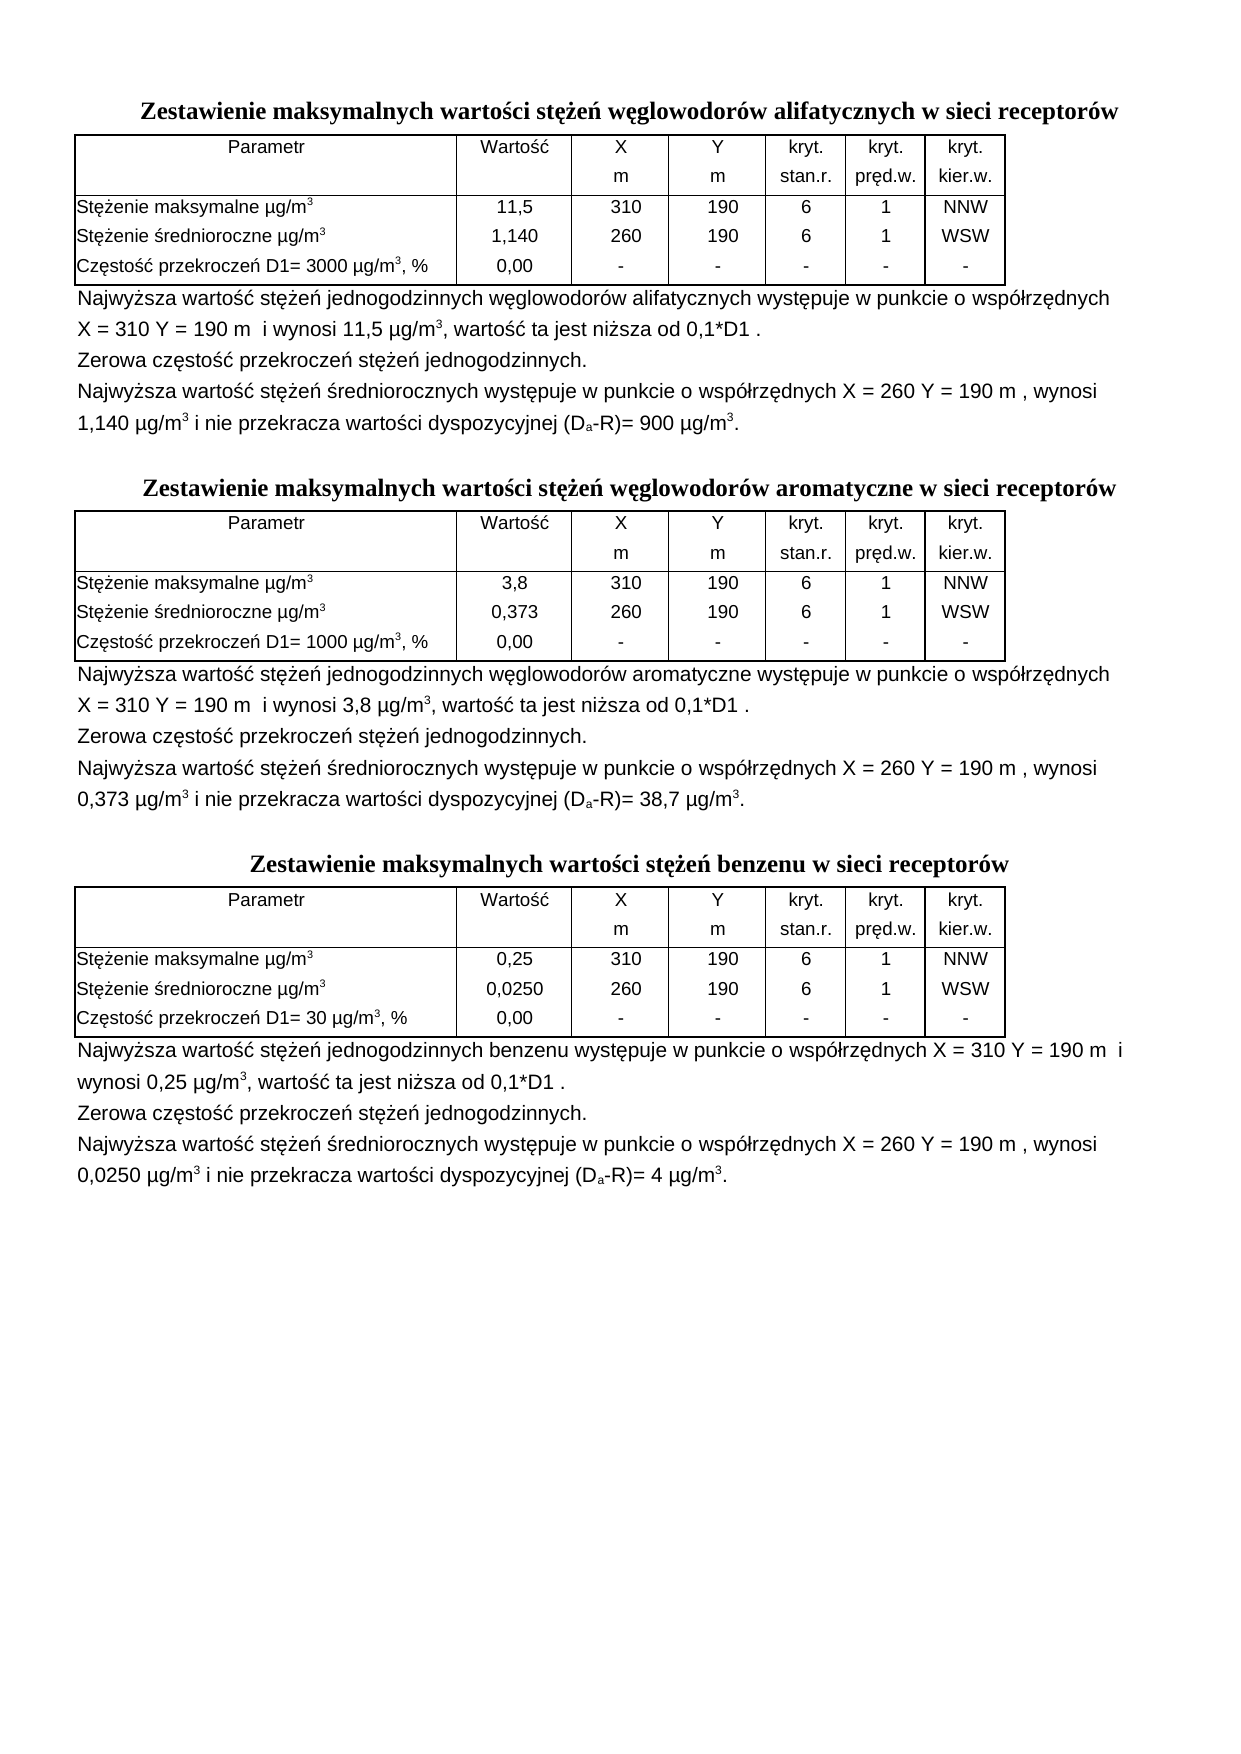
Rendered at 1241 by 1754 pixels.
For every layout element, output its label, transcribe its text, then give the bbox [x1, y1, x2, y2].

text Najwyższa wartość stężeń jednogodzinnych węglowodorów alifatycznych występuje w punkcie o współrzędnych X = 310 Y = 190 m i wynosi 11,5 µg/m3, wartość ta jest niższa od 0,1*D1 . [77, 286, 1182, 341]
table_cell 1 [846, 948, 924, 977]
text Zerowa częstość przekroczeń stężeń jednogodzinnych. [77, 724, 1182, 748]
table_cell 1 [846, 572, 924, 601]
text Najwyższa wartość stężeń jednogodzinnych benzenu występuje w punkcie o współrzędnych X = 310 Y = 190 m i wynosi 0,25 µg/m3, wartość ta jest niższa od 0,1*D1 . [77, 1038, 1182, 1093]
table_cell NNW [926, 948, 1004, 977]
table_cell 6 [766, 196, 845, 225]
table_header X [572, 512, 668, 541]
table_cell WSW [926, 978, 1004, 1007]
text Najwyższa wartość stężeń jednogodzinnych węglowodorów aromatyczne występuje w punkcie o współrzędnych X = 310 Y = 190 m i wynosi 3,8 µg/m3, wartość ta jest niższa od 0,1*D1 . [77, 662, 1182, 717]
table_cell 190 [669, 225, 765, 254]
text Najwyższa wartość stężeń średniorocznych występuje w punkcie o współrzędnych X = 260 Y = 190 m , wynosi 0,0250 µg/m3 i nie przekracza wartości dyspozycyjnej (Da-R)= 4 µg/m3. [77, 1132, 1182, 1187]
table_cell Częstość przekroczeń D1= 30 µg/m3, % [76, 1007, 456, 1036]
table_cell pręd.w. [846, 918, 924, 947]
table_cell kier.w. [926, 165, 1004, 194]
table_header kryt. [766, 512, 845, 541]
table_cell 6 [766, 948, 845, 977]
table_header kryt. [766, 136, 845, 165]
table_cell 310 [572, 572, 668, 601]
table_header kryt. [846, 136, 924, 165]
table_cell Częstość przekroczeń D1= 1000 µg/m3, % [76, 631, 456, 660]
table_cell 190 [669, 978, 765, 1007]
table_cell NNW [926, 572, 1004, 601]
table_cell stan.r. [766, 541, 845, 571]
table_cell - [766, 254, 845, 284]
table_cell pręd.w. [846, 541, 924, 571]
table_header X [572, 888, 668, 918]
table_cell - [926, 254, 1004, 284]
table_cell - [572, 254, 668, 284]
table_cell Stężenie maksymalne µg/m3 [76, 196, 456, 225]
table_cell 0,0250 [457, 978, 571, 1007]
table_cell [457, 165, 571, 194]
table_header Wartość [457, 136, 571, 165]
table_cell [76, 165, 456, 194]
text Najwyższa wartość stężeń średniorocznych występuje w punkcie o współrzędnych X = 260 Y = 190 m , wynosi 0,373 µg/m3 i nie przekracza wartości dyspozycyjnej (Da-R)= 38,7 µg/m3. [77, 756, 1182, 811]
table_cell - [572, 1007, 668, 1036]
table_cell m [572, 918, 668, 947]
table_cell - [572, 631, 668, 660]
table_cell Stężenie maksymalne µg/m3 [76, 572, 456, 601]
table_header Y [669, 512, 765, 541]
table_cell 190 [669, 601, 765, 631]
table_cell 1 [846, 225, 924, 254]
table_header kryt. [926, 512, 1004, 541]
table_cell 190 [669, 196, 765, 225]
table_header kryt. [846, 888, 924, 918]
table_cell pręd.w. [846, 165, 924, 194]
table_cell WSW [926, 601, 1004, 631]
table_header kryt. [926, 136, 1004, 165]
table_cell 0,373 [457, 601, 571, 631]
table_header Y [669, 888, 765, 918]
text Zestawienie maksymalnych wartości stężeń benzenu w sieci receptorów [77, 849, 1182, 878]
table_cell - [766, 1007, 845, 1036]
table_header X [572, 136, 668, 165]
table_header Parametr [76, 136, 456, 165]
table_cell stan.r. [766, 918, 845, 947]
table_cell 0,25 [457, 948, 571, 977]
table_cell [457, 541, 571, 571]
table_cell - [669, 254, 765, 284]
text Zestawienie maksymalnych wartości stężeń węglowodorów alifatycznych w sieci receptorów [77, 96, 1182, 125]
table_cell - [766, 631, 845, 660]
table_cell kier.w. [926, 541, 1004, 571]
table_cell 310 [572, 196, 668, 225]
table_header Y [669, 136, 765, 165]
table_cell m [669, 541, 765, 571]
table_cell Stężenie średnioroczne µg/m3 [76, 225, 456, 254]
table_cell 6 [766, 978, 845, 1007]
table_header Wartość [457, 888, 571, 918]
table_cell Stężenie średnioroczne µg/m3 [76, 601, 456, 631]
table_cell - [669, 631, 765, 660]
table_cell m [669, 918, 765, 947]
table_cell 190 [669, 948, 765, 977]
table_cell [76, 918, 456, 947]
table_cell 1 [846, 196, 924, 225]
table_cell 3,8 [457, 572, 571, 601]
table_cell 1,140 [457, 225, 571, 254]
text Zerowa częstość przekroczeń stężeń jednogodzinnych. [77, 1101, 1182, 1124]
table_cell m [572, 541, 668, 571]
table_cell [76, 541, 456, 571]
table_cell 1 [846, 978, 924, 1007]
table_cell 260 [572, 601, 668, 631]
table_header Wartość [457, 512, 571, 541]
table_cell 11,5 [457, 196, 571, 225]
table_cell stan.r. [766, 165, 845, 194]
text Zestawienie maksymalnych wartości stężeń węglowodorów aromatyczne w sieci receptorów [77, 473, 1182, 501]
table_cell - [926, 631, 1004, 660]
table_cell Częstość przekroczeń D1= 3000 µg/m3, % [76, 254, 456, 284]
table_cell 6 [766, 225, 845, 254]
table_cell 190 [669, 572, 765, 601]
table_cell 1 [846, 601, 924, 631]
table_cell Stężenie maksymalne µg/m3 [76, 948, 456, 977]
table_header Parametr [76, 888, 456, 918]
table_header kryt. [926, 888, 1004, 918]
table_cell - [669, 1007, 765, 1036]
table_cell WSW [926, 225, 1004, 254]
table_cell kier.w. [926, 918, 1004, 947]
table_cell 0,00 [457, 254, 571, 284]
table_cell m [572, 165, 668, 194]
table_cell 0,00 [457, 631, 571, 660]
table_cell NNW [926, 196, 1004, 225]
text Zerowa częstość przekroczeń stężeń jednogodzinnych. [77, 348, 1182, 372]
table_cell 260 [572, 978, 668, 1007]
table_header kryt. [846, 512, 924, 541]
table_cell - [846, 1007, 924, 1036]
table_cell 0,00 [457, 1007, 571, 1036]
table_cell - [926, 1007, 1004, 1036]
table_cell [457, 918, 571, 947]
table_cell - [846, 254, 924, 284]
table_header Parametr [76, 512, 456, 541]
text Najwyższa wartość stężeń średniorocznych występuje w punkcie o współrzędnych X = 260 Y = 190 m , wynosi 1,140 µg/m3 i nie przekracza wartości dyspozycyjnej (Da-R)= 900 µg/m3. [77, 379, 1182, 434]
table_cell 260 [572, 225, 668, 254]
table_cell Stężenie średnioroczne µg/m3 [76, 978, 456, 1007]
table_header kryt. [766, 888, 845, 918]
table_cell m [669, 165, 765, 194]
table_cell 6 [766, 572, 845, 601]
table_cell 6 [766, 601, 845, 631]
table_cell - [846, 631, 924, 660]
table_cell 310 [572, 948, 668, 977]
